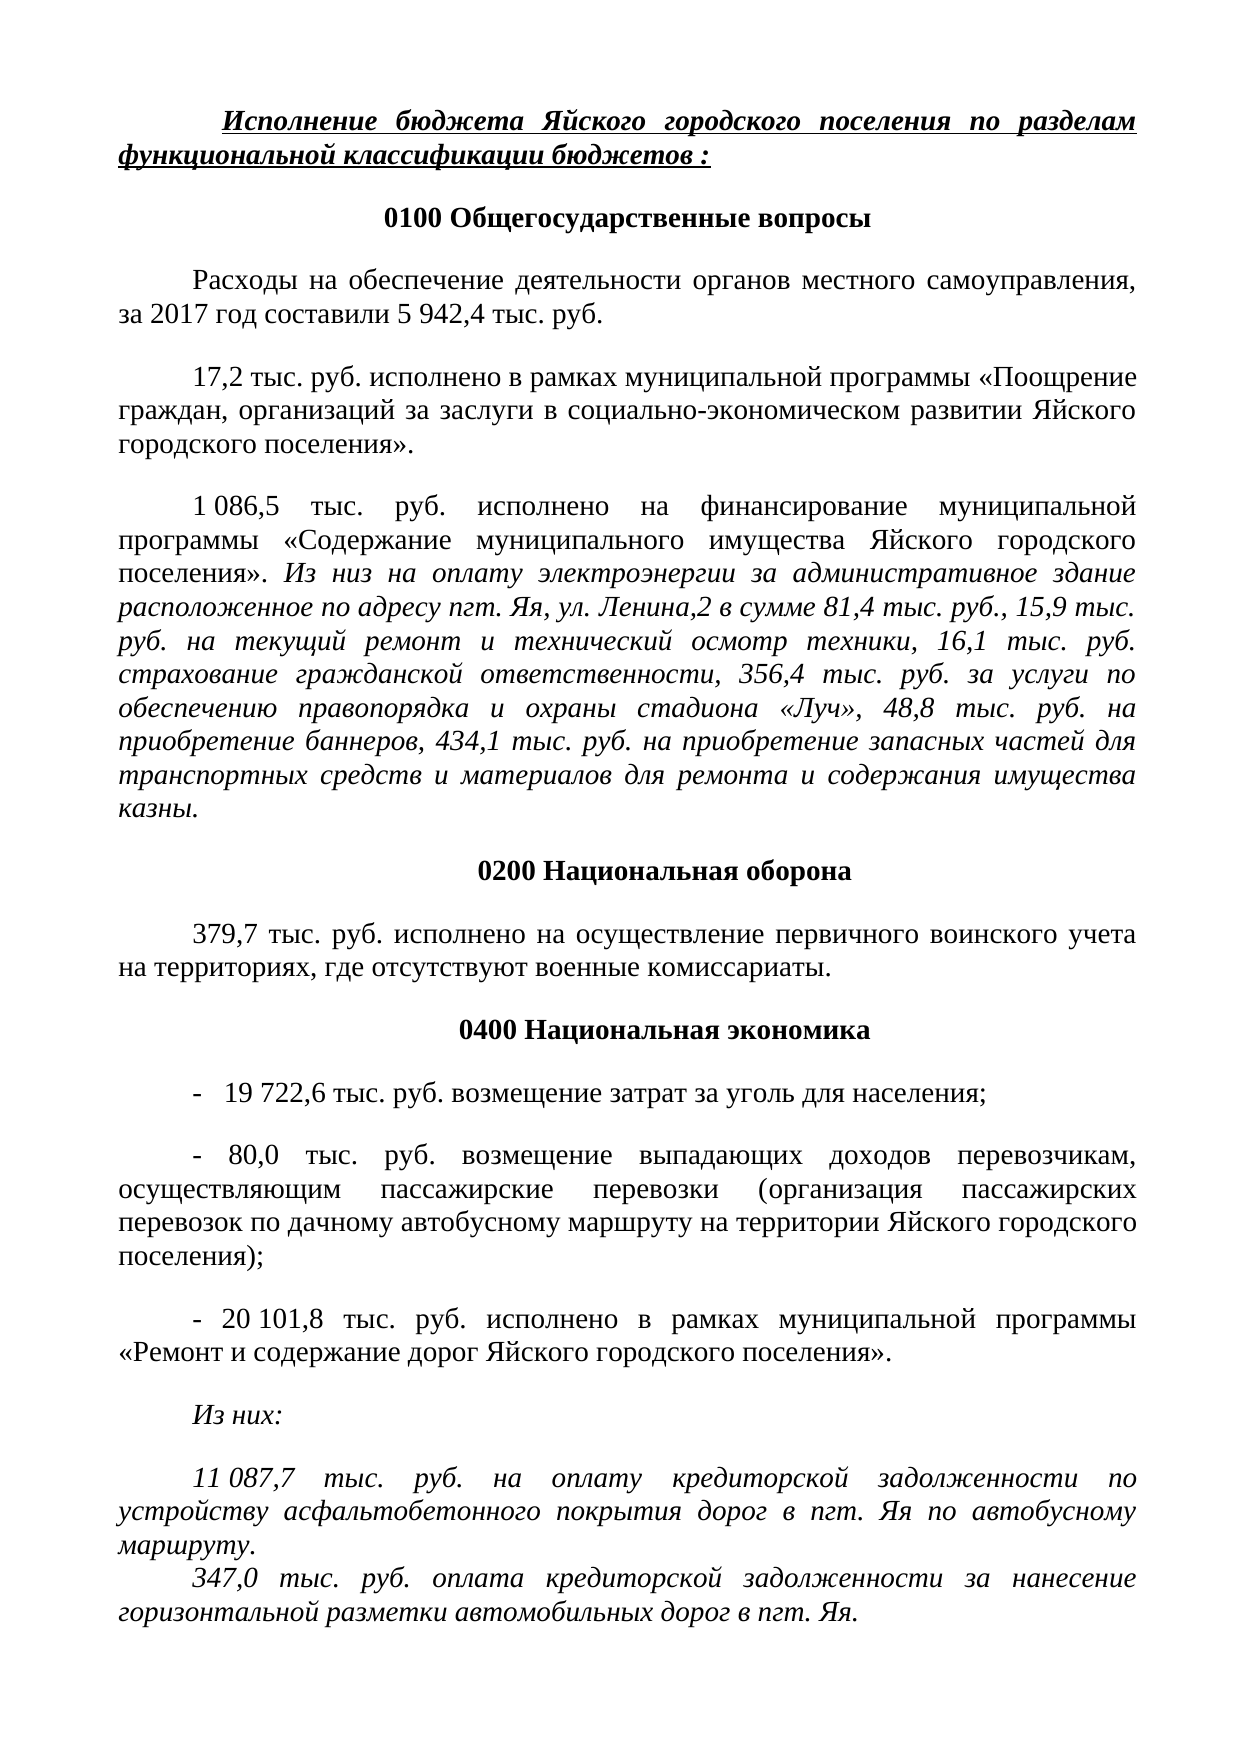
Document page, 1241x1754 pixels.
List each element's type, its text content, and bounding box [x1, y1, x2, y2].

text - 20 101,8 тыс. руб. исполнено в рамках муниципальной программы «Ремонт и содержание дорог Яйского городского поселения». [118, 1301, 1137, 1368]
text 379,7 тыс. руб. исполнено на осуществление первичного воинского учета на территориях, где отсутствуют военные комиссариаты. [118, 916, 1137, 983]
text - 80,0 тыс. руб. возмещение выпадающих доходов перевозчикам, осуществляющим пассажирские перевозки (организация пассажирских перевозок по дачному автобусному маршруту на территории Яйского городского поселения); [118, 1137, 1137, 1272]
text 17,2 тыс. руб. исполнено в рамках муниципальной программы «Поощрение граждан, организаций за заслуги в социально-экономическом развитии Яйского городского поселения». [118, 359, 1137, 459]
text 347,0 тыс. руб. оплата кредиторской задолженности за нанесение горизонтальной разметки автомобильных дорог в пгт. Яя. [118, 1560, 1137, 1627]
text Из них: [118, 1397, 1137, 1431]
text 0200 Национальная оборона [118, 853, 1137, 887]
text 0400 Национальная экономика [118, 1012, 1137, 1046]
text Расходы на обеспечение деятельности органов местного самоуправления, за 2017 год составили 5 942,4 тыс. руб. [118, 262, 1137, 329]
text - 19 722,6 тыс. руб. возмещение затрат за уголь для населения; [118, 1075, 1137, 1108]
text Исполнение бюджета Яйского городского поселения по разделам функциональной классификации бюджетов : [118, 103, 1137, 171]
text 11 087,7 тыс. руб. на оплату кредиторской задолженности по устройству асфальтобетонного покрытия дорог в пгт. Яя по автобусному маршруту. [118, 1460, 1137, 1560]
text 1 086,5 тыс. руб. исполнено на финансирование муниципальной программы «Содержание муниципального имущества Яйского городского поселения». Из низ на оплату электроэнергии за административное здание расположенное по адресу пгт. Яя, ул. Ленина,2 в сумме 81,4 тыс. руб., 15,9 тыс. руб. на текущий ремонт и технический осмотр техники, 16,1 тыс. руб. страхование гражданской ответственности, 356,4 тыс. руб. за услуги по обеспечению правопорядка и охраны стадиона «Луч», 48,8 тыс. руб. на приобретение баннеров, 434,1 тыс. руб. на приобретение запасных частей для транспортных средств и материалов для ремонта и содержания имущества казны. [118, 488, 1137, 824]
text 0100 Общегосударственные вопросы [118, 200, 1137, 233]
